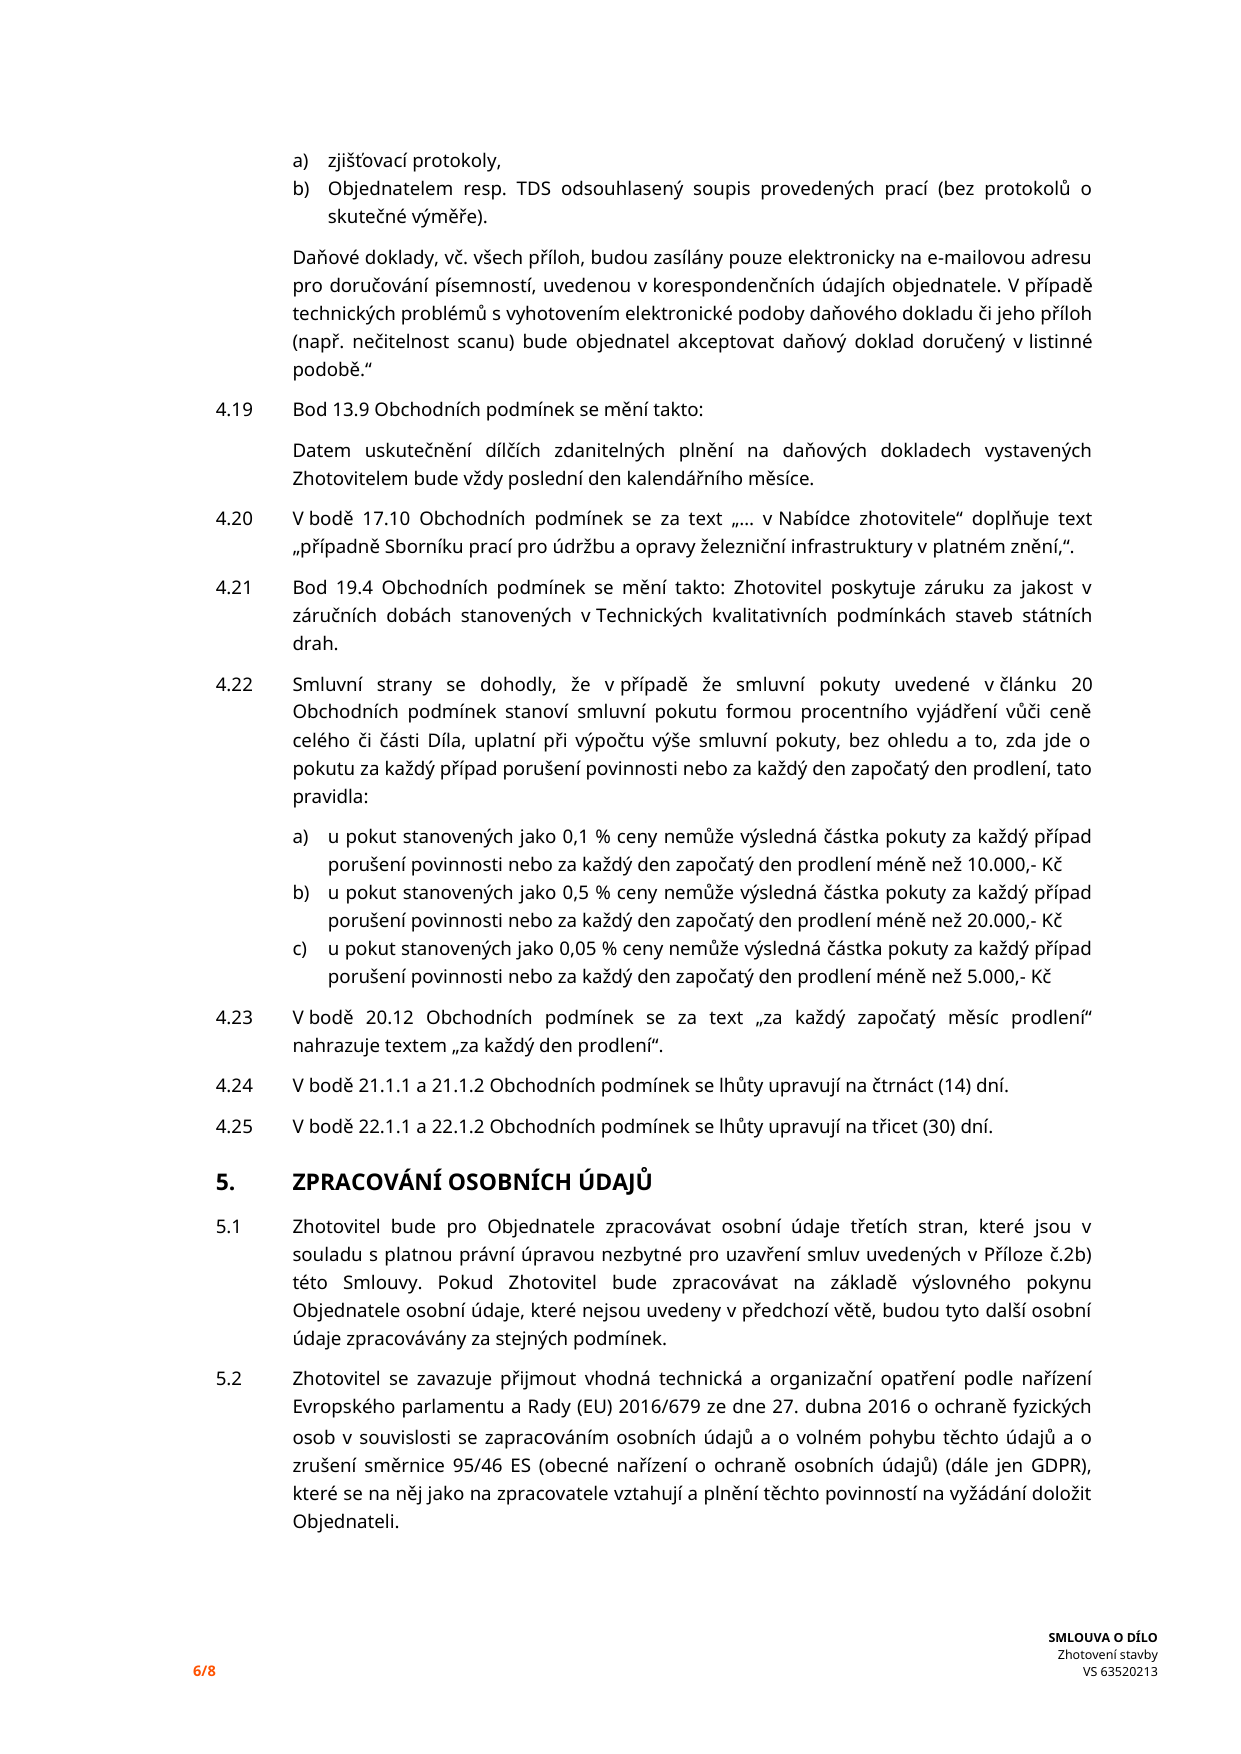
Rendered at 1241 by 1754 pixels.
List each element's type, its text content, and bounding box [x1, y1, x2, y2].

text ZPRACOVÁNÍ OSOBNÍCH ÚDAJŮ [216, 1166, 1093, 1197]
text Bod 19.4 Obchodních podmínek se mění takto: Zhotovitel poskytuje záruku za jakost v záručních dobách stanovených v Technických kvalitativních podmínkách staveb státních drah. [216, 574, 1093, 656]
list zjišťovací protokoly, [292, 147, 1093, 173]
text V bodě 22.1.1 a 22.1.2 Obchodních podmínek se lhůty upravují na třicet (30) dní. [216, 1113, 1093, 1139]
text u pokut stanovených jako 0,5 % ceny nemůže výsledná částka pokuty za každý případ porušení povinnosti nebo za každý den započatý den prodlení méně než 20.000,- Kč [292, 879, 1093, 933]
list Datem uskutečnění dílčích zdanitelných plnění na daňových dokladech vystavených Zhotovitelem bude vždy poslední den kalendářního měsíce. [292, 437, 1093, 491]
text Zhotovitel bude pro Objednatele zpracovávat osobní údaje třetích stran, které jsou v souladu s platnou právní úpravou nezbytné pro uzavření smluv uvedených v Příloze č.2b) této Smlouvy. Pokud Zhotovitel bude zpracovávat na základě výslovného pokynu Objednatele osobní údaje, které nejsou uvedeny v předchozí větě, budou tyto další osobní údaje zpracovávány za stejných podmínek. [216, 1213, 1093, 1351]
text V bodě 17.10 Obchodních podmínek se za text „… v Nabídce zhotovitele“ doplňuje text „případně Sborníku prací pro údržbu a opravy železniční infrastruktury v platném znění,“. [216, 506, 1093, 559]
list Bod 13.9 Obchodních podmínek se mění takto: [216, 397, 1093, 422]
list u pokut stanovených jako 0,1 % ceny nemůže výsledná částka pokuty za každý případ porušení povinnosti nebo za každý den započatý den prodlení méně než 10.000,- Kč [292, 823, 1093, 877]
text V bodě 20.12 Obchodních podmínek se za text „za každý započatý měsíc prodlení“ nahrazuje textem „za každý den prodlení“. [216, 1004, 1093, 1058]
text V bodě 21.1.1 a 21.1.2 Obchodních podmínek se lhůty upravují na čtrnáct (14) dní. [216, 1073, 1093, 1098]
text Zhotovitel se zavazuje přijmout vhodná technická a organizační opatření podle nařízení Evropského parlamentu a Rady (EU) 2016/679 ze dne 27. dubna 2016 o ochraně fyzických osob v souvislosti se zapracováním osobních údajů a o volném pohybu těchto údajů a o zrušení směrnice 95/46 ES (obecné nařízení o ochraně osobních údajů) (dále jen GDPR), které se na něj jako na zpracovatele vztahují a plnění těchto povinností na vyžádání doložit Objednateli. [216, 1366, 1093, 1534]
list Daňové doklady, vč. všech příloh, budou zasílány pouze elektronicky na e-mailovou adresu pro doručování písemností, uvedenou v korespondenčních údajích objednatele. V případě technických problémů s vyhotovením elektronické podoby daňového dokladu či jeho příloh (např. nečitelnost scanu) bude objednatel akceptovat daňový doklad doručený v listinné podobě.“ [292, 244, 1093, 382]
text u pokut stanovených jako 0,05 % ceny nemůže výsledná částka pokuty za každý případ porušení povinnosti nebo za každý den započatý den prodlení méně než 5.000,- Kč [292, 936, 1093, 989]
list Objednatelem resp. TDS odsouhlasený soupis provedených prací (bez protokolů o skutečné výměře). [292, 176, 1093, 229]
text Smluvní strany se dohodly, že v případě že smluvní pokuty uvedené v článku 20 Obchodních podmínek stanoví smluvní pokutu formou procentního vyjádření vůči ceně celého či části Díla, uplatní při výpočtu výše smluvní pokuty, bez ohledu a to, zda jde o pokutu za každý případ porušení povinnosti nebo za každý den započatý den prodlení, tato pravidla: [216, 671, 1093, 808]
